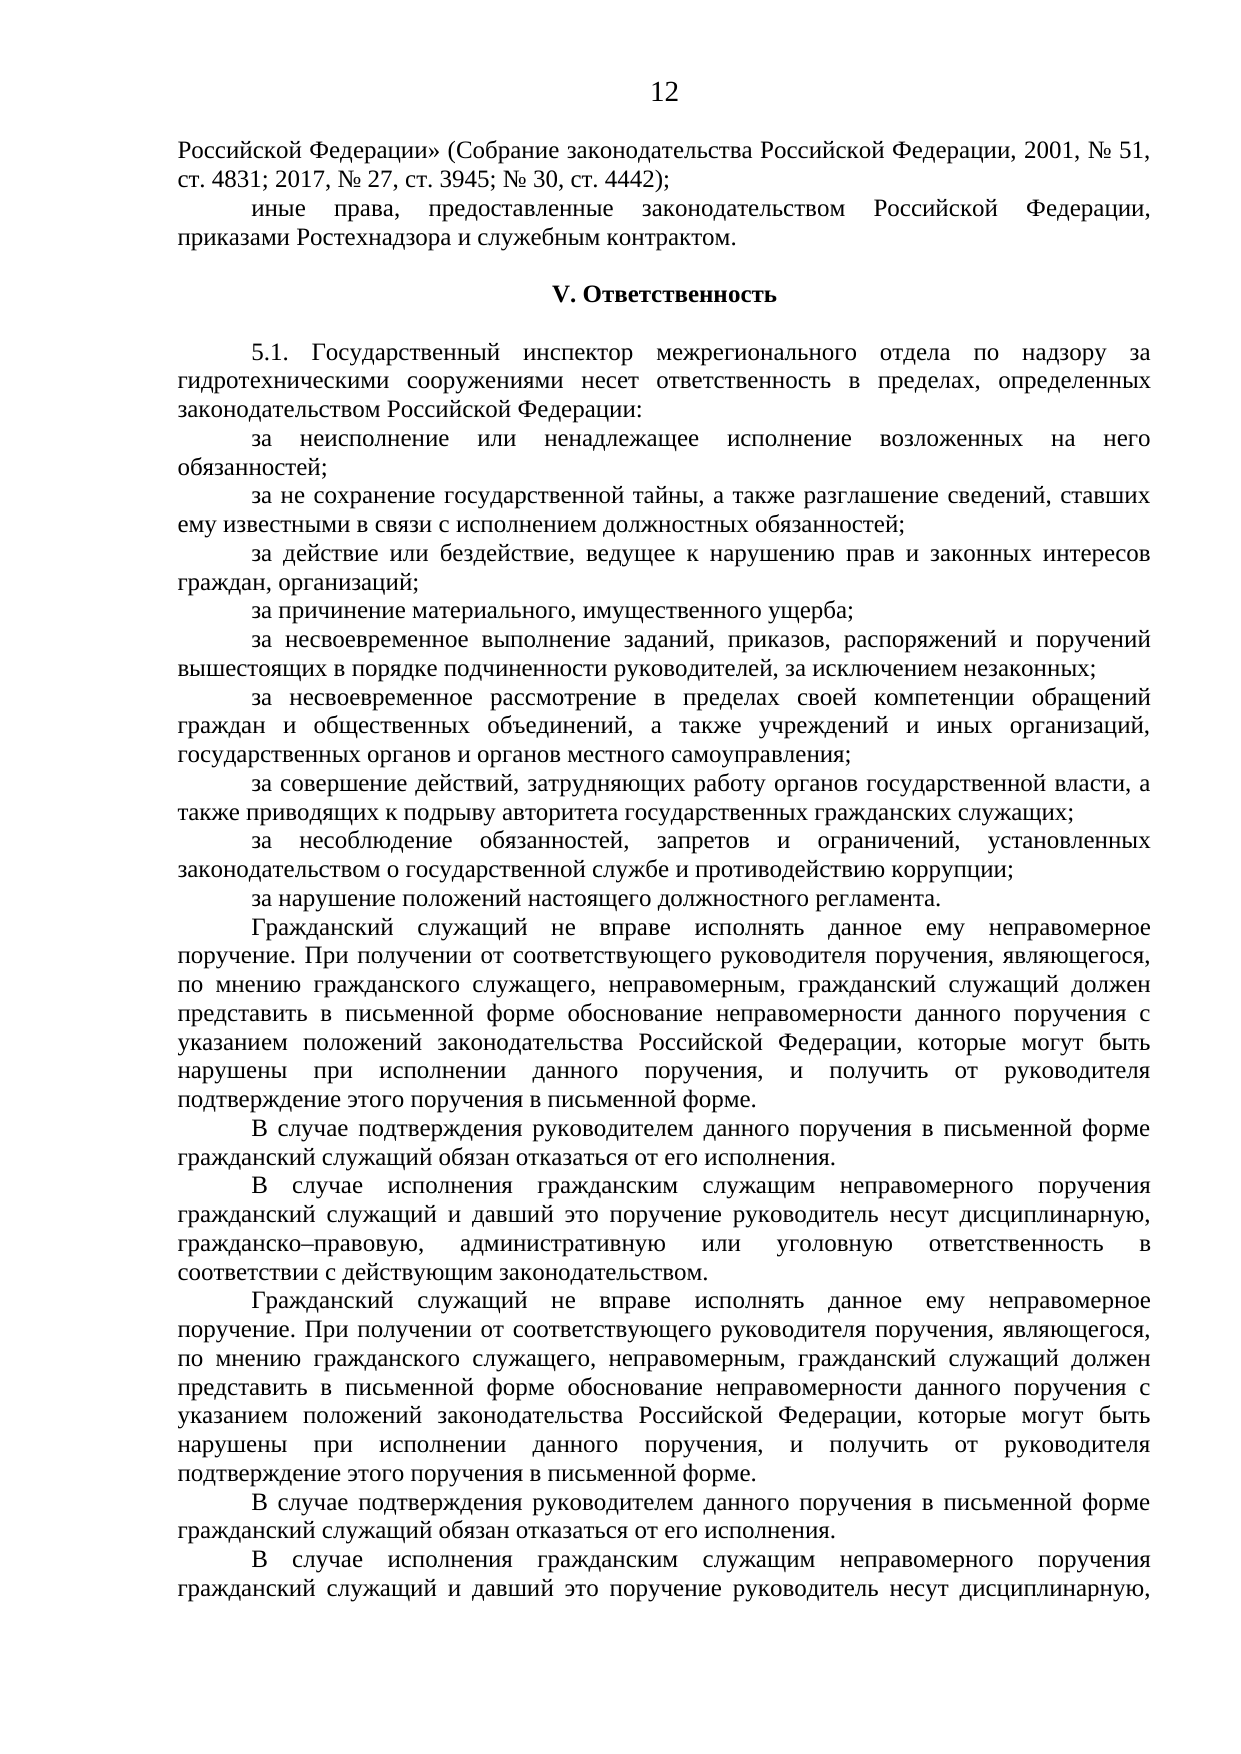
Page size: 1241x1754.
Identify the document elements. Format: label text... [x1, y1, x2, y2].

text Гражданский служащий не вправе исполнять данное ему неправомерное поручение. При получении от соответствующего руководителя поручения, являющегося, по мнению гражданского служащего, неправомерным, гражданский служащий должен представить в письменной форме обоснование неправомерности данного поручения с указанием положений законодательства Российской Федерации, которые могут быть нарушены при исполнении данного поручения, и получить от руководителя подтверждение этого поручения в письменной форме. [177, 1285, 1152, 1487]
text за нарушение положений настоящего должностного регламента. [177, 883, 1152, 912]
text 5.1. Государственный инспектор межрегионального отдела по надзору за гидротехническими сооружениями несет ответственность в пределах, определенных законодательством Российской Федерации: [177, 337, 1152, 423]
text за несвоевременное рассмотрение в пределах своей компетенции обращений граждан и общественных объединений, а также учреждений и иных организаций, государственных органов и органов местного самоуправления; [177, 682, 1152, 768]
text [177, 135, 1152, 193]
text за несоблюдение обязанностей, запретов и ограничений, установленных законодательством о государственной службе и противодействию коррупции; [177, 825, 1152, 883]
text за не сохранение государственной тайны, а также разглашение сведений, ставших ему известными в связи с исполнением должностных обязанностей; [177, 480, 1152, 538]
text V. Ответственность [177, 279, 1152, 308]
text за причинение материального, имущественного ущерба; [251, 595, 1152, 624]
text за неисполнение или ненадлежащее исполнение возложенных на него обязанностей; [177, 423, 1152, 480]
text за действие или бездействие, ведущее к нарушению прав и законных интересов граждан, организаций; [177, 538, 1152, 595]
text иные права, предоставленные законодательством Российской Федерации, приказами Ростехнадзора и служебным контрактом. [177, 193, 1152, 250]
text за несвоевременное выполнение заданий, приказов, распоряжений и поручений вышестоящих в порядке подчиненности руководителей, за исключением незаконных; [177, 624, 1152, 682]
text В случае подтверждения руководителем данного поручения в письменной форме гражданский служащий обязан отказаться от его исполнения. [177, 1113, 1152, 1170]
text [177, 1544, 1152, 1602]
text Гражданский служащий не вправе исполнять данное ему неправомерное поручение. При получении от соответствующего руководителя поручения, являющегося, по мнению гражданского служащего, неправомерным, гражданский служащий должен представить в письменной форме обоснование неправомерности данного поручения с указанием положений законодательства Российской Федерации, которые могут быть нарушены при исполнении данного поручения, и получить от руководителя подтверждение этого поручения в письменной форме. [177, 912, 1152, 1113]
text В случае подтверждения руководителем данного поручения в письменной форме гражданский служащий обязан отказаться от его исполнения. [177, 1487, 1152, 1544]
text за совершение действий, затрудняющих работу органов государственной власти, а также приводящих к подрыву авторитета государственных гражданских служащих; [177, 768, 1152, 825]
